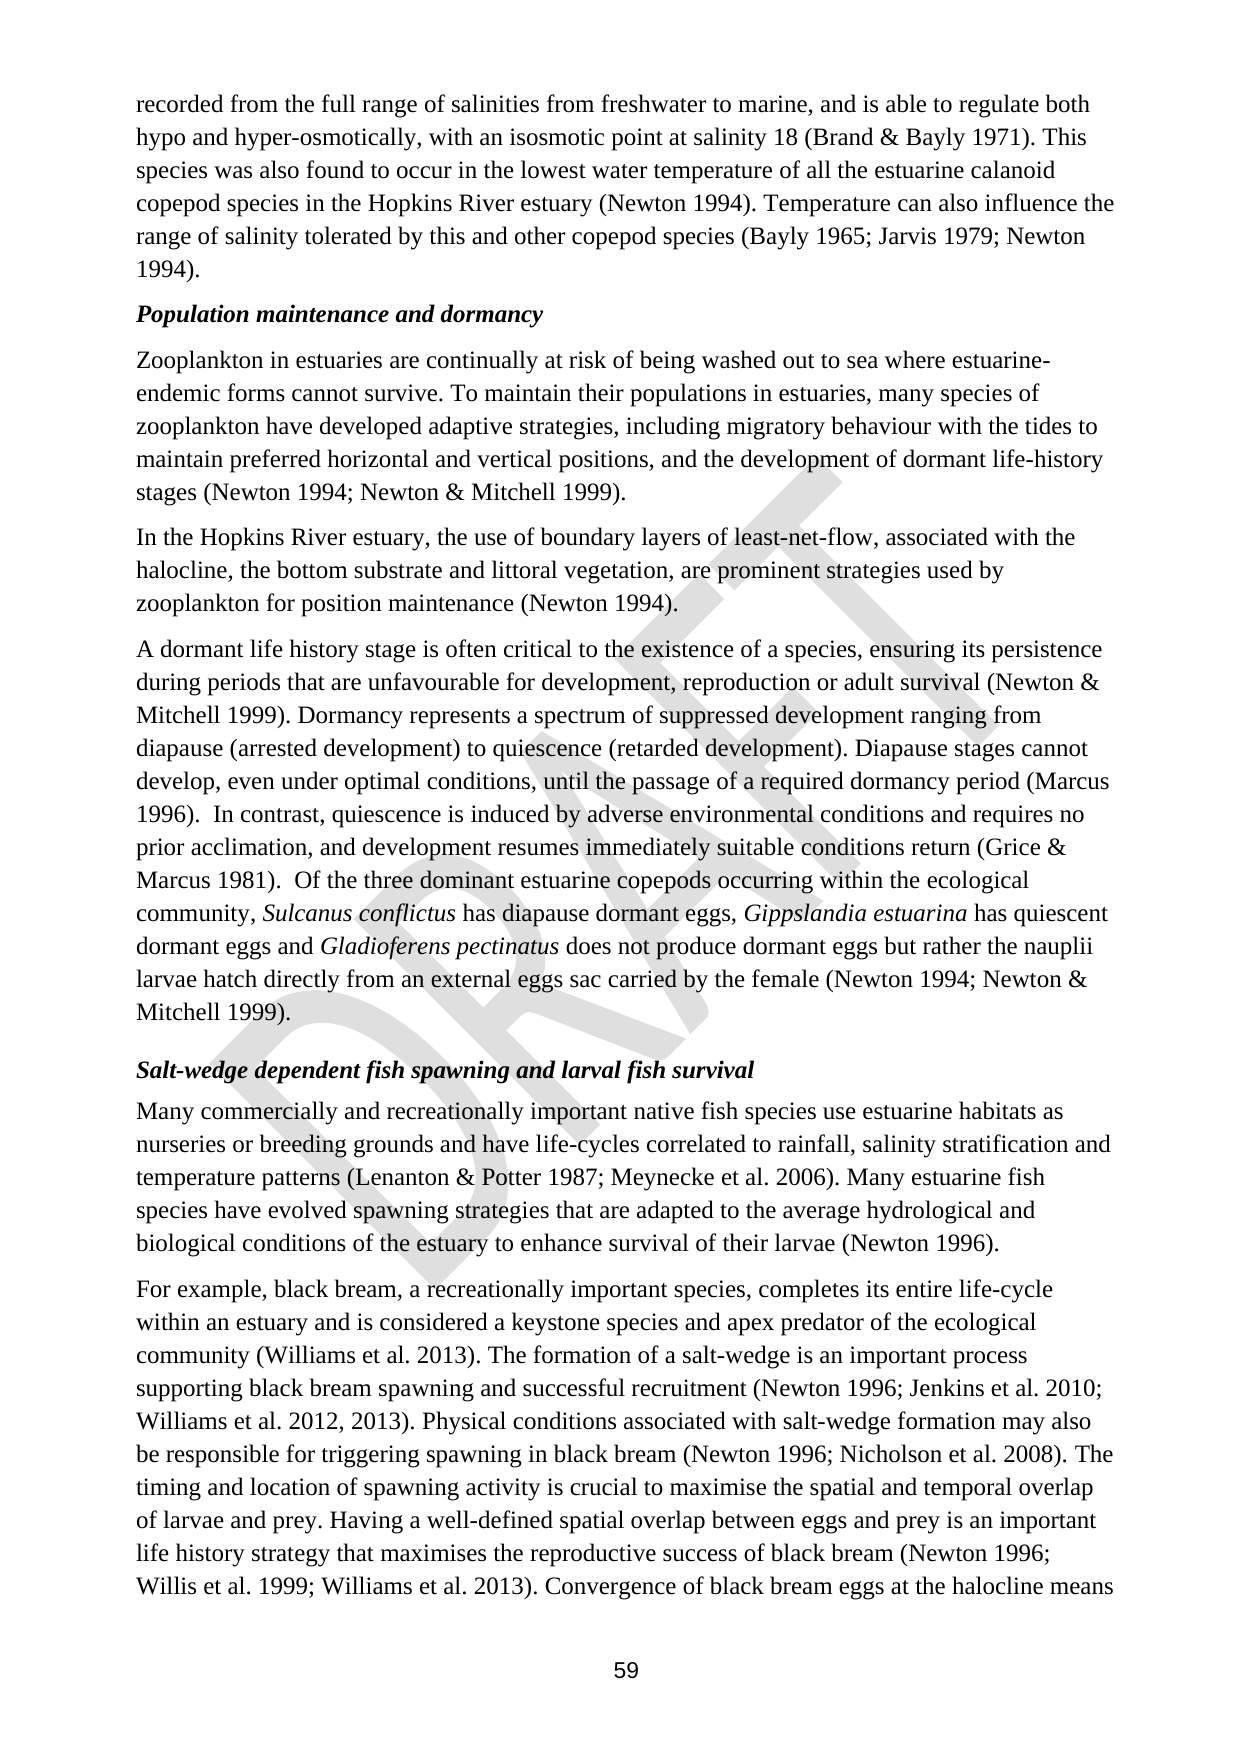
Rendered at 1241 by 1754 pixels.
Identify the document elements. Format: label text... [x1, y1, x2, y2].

text Zooplankton in estuaries are continually at risk of being washed out to sea where estuarine-endemic forms cannot survive. To maintain their populations in estuaries, many species of zooplankton have developed adaptive strategies, including migratory behaviour with the tides to maintain preferred horizontal and vertical positions, and the development of dormant life-history stages (Newton 1994; Newton & Mitchell 1999). [136, 345, 1116, 506]
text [136, 89, 1116, 282]
text A dormant life history stage is often critical to the existence of a species, ensuring its persistence during periods that are unfavourable for development, reproduction or adult survival (Newton & Mitchell 1999). Dormancy represents a spectrum of suppressed development ranging from diapause (arrested development) to quiescence (retarded development). Diapause stages cannot develop, even under optimal conditions, until the passage of a required dormancy period (Marcus 1996). In contrast, quiescence is induced by adverse environmental conditions and requires no prior acclimation, and development resumes immediately suitable conditions return (Grice & Marcus 1981). Of the three dominant estuarine copepods occurring within the ecological community, Sulcanus conflictus has diapause dormant eggs, Gippslandia estuarina has quiescent dormant eggs and Gladioferens pectinatus does not produce dormant eggs but rather the nauplii larvae hatch directly from an external eggs sac carried by the female (Newton 1994; Newton & Mitchell 1999). [136, 634, 1116, 1026]
text Many commercially and recreationally important native fish species use estuarine habitats as nurseries or breeding grounds and have life-cycles correlated to rainfall, salinity stratification and temperature patterns (Lenanton & Potter 1987; Meynecke et al. 2006). Many estuarine fish species have evolved spawning strategies that are adapted to the average hydrological and biological conditions of the estuary to enhance survival of their larvae (Newton 1996). [136, 1096, 1121, 1257]
text In the Hopkins River estuary, the use of boundary layers of least-net-flow, associated with the halocline, the bottom substrate and littoral vegetation, are prominent strategies used by zooplankton for position maintenance (Newton 1994). [136, 522, 1116, 617]
text Salt-wedge dependent fish spawning and larval fish survival [136, 1055, 1116, 1084]
text Population maintenance and dormancy [136, 299, 1116, 328]
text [136, 1274, 1116, 1600]
